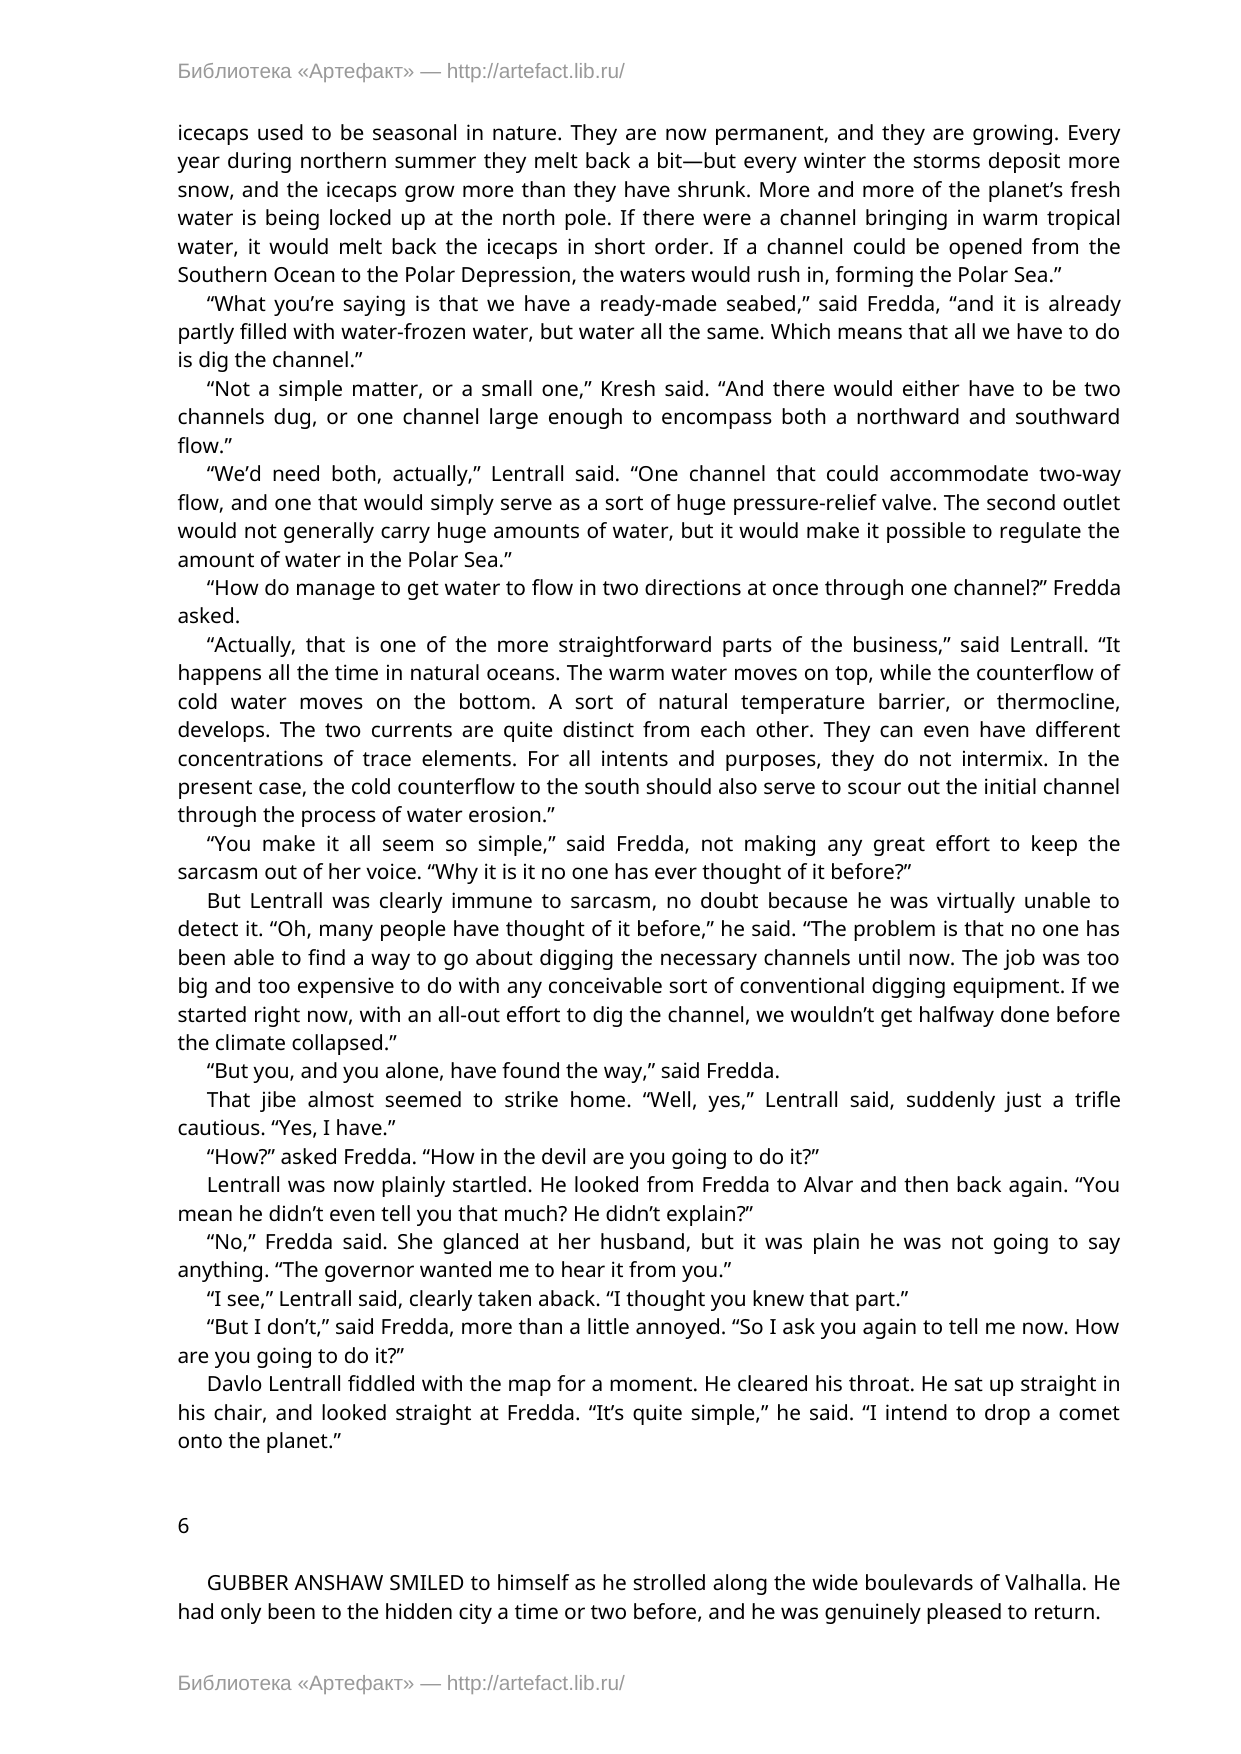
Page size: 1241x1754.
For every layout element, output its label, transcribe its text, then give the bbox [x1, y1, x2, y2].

text “We’d need both, actually,” Lentrall said. “One channel that could accommodate two-way flow, and one that would simply serve as a sort of huge pressure-relief valve. The second outlet would not generally carry huge amounts of water, but it would make it possible to regulate the amount of water in the Polar Sea.” [177, 459, 1122, 573]
text “But you, and you alone, have found the way,” said Fredda. [177, 1057, 1122, 1085]
text “But I don’t,” said Fredda, more than a little annoyed. “So I ask you again to tell me now. How are you going to do it?” [177, 1312, 1122, 1369]
text “No,” Fredda said. She glanced at her husband, but it was plain he was not going to say anything. “The governor wanted me to hear it from you.” [177, 1227, 1122, 1284]
text Davlo Lentrall fiddled with the map for a moment. He cleared his throat. He sat up straight in his chair, and looked straight at Fredda. “It’s quite simple,” he said. “I intend to drop a comet onto the planet.” [177, 1369, 1122, 1455]
text “How do manage to get water to flow in two directions at once through one channel?” Fredda asked. [177, 573, 1122, 630]
text But Lentrall was clearly immune to sarcasm, no doubt because he was virtually unable to detect it. “Oh, many people have thought of it before,” he said. “The problem is that no one has been able to find a way to go about digging the necessary channels until now. The job was too big and too expensive to do with any conceivable sort of conventional digging equipment. If we started right now, with an all-out effort to dig the channel, we wouldn’t get halfway done before the climate collapsed.” [177, 886, 1122, 1057]
text “I see,” Lentrall said, clearly taken aback. “I thought you knew that part.” [177, 1284, 1122, 1312]
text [177, 118, 1122, 289]
text Lentrall was now plainly startled. He looked from Fredda to Alvar and then back again. “You mean he didn’t even tell you that much? He didn’t explain?” [177, 1170, 1122, 1227]
subtitle 6 [177, 1512, 1122, 1540]
text That jibe almost seemed to strike home. “Well, yes,” Lentrall said, suddenly just a trifle cautious. “Yes, I have.” [177, 1085, 1122, 1142]
text “What you’re saying is that we have a ready-made seabed,” said Fredda, “and it is already partly filled with water-frozen water, but water all the same. Which means that all we have to do is dig the channel.” [177, 289, 1122, 374]
text GUBBER ANSHAW SMILED to himself as he strolled along the wide boulevards of Valhalla. He had only been to the hidden city a time or two before, and he was genuinely pleased to return. [177, 1568, 1122, 1625]
text “Actually, that is one of the more straightforward parts of the business,” said Lentrall. “It happens all the time in natural oceans. The warm water moves on top, while the counterflow of cold water moves on the bottom. A sort of natural temperature barrier, or thermocline, develops. The two currents are quite distinct from each other. They can even have different concentrations of trace elements. For all intents and purposes, they do not intermix. In the present case, the cold counterflow to the south should also serve to scour out the initial channel through the process of water erosion.” [177, 630, 1122, 829]
text “How?” asked Fredda. “How in the devil are you going to do it?” [177, 1142, 1122, 1170]
text “Not a simple matter, or a small one,” Kresh said. “And there would either have to be two channels dug, or one channel large enough to encompass both a northward and southward flow.” [177, 374, 1122, 459]
text “You make it all seem so simple,” said Fredda, not making any great effort to keep the sarcasm out of her voice. “Why it is it no one has ever thought of it before?” [177, 829, 1122, 886]
